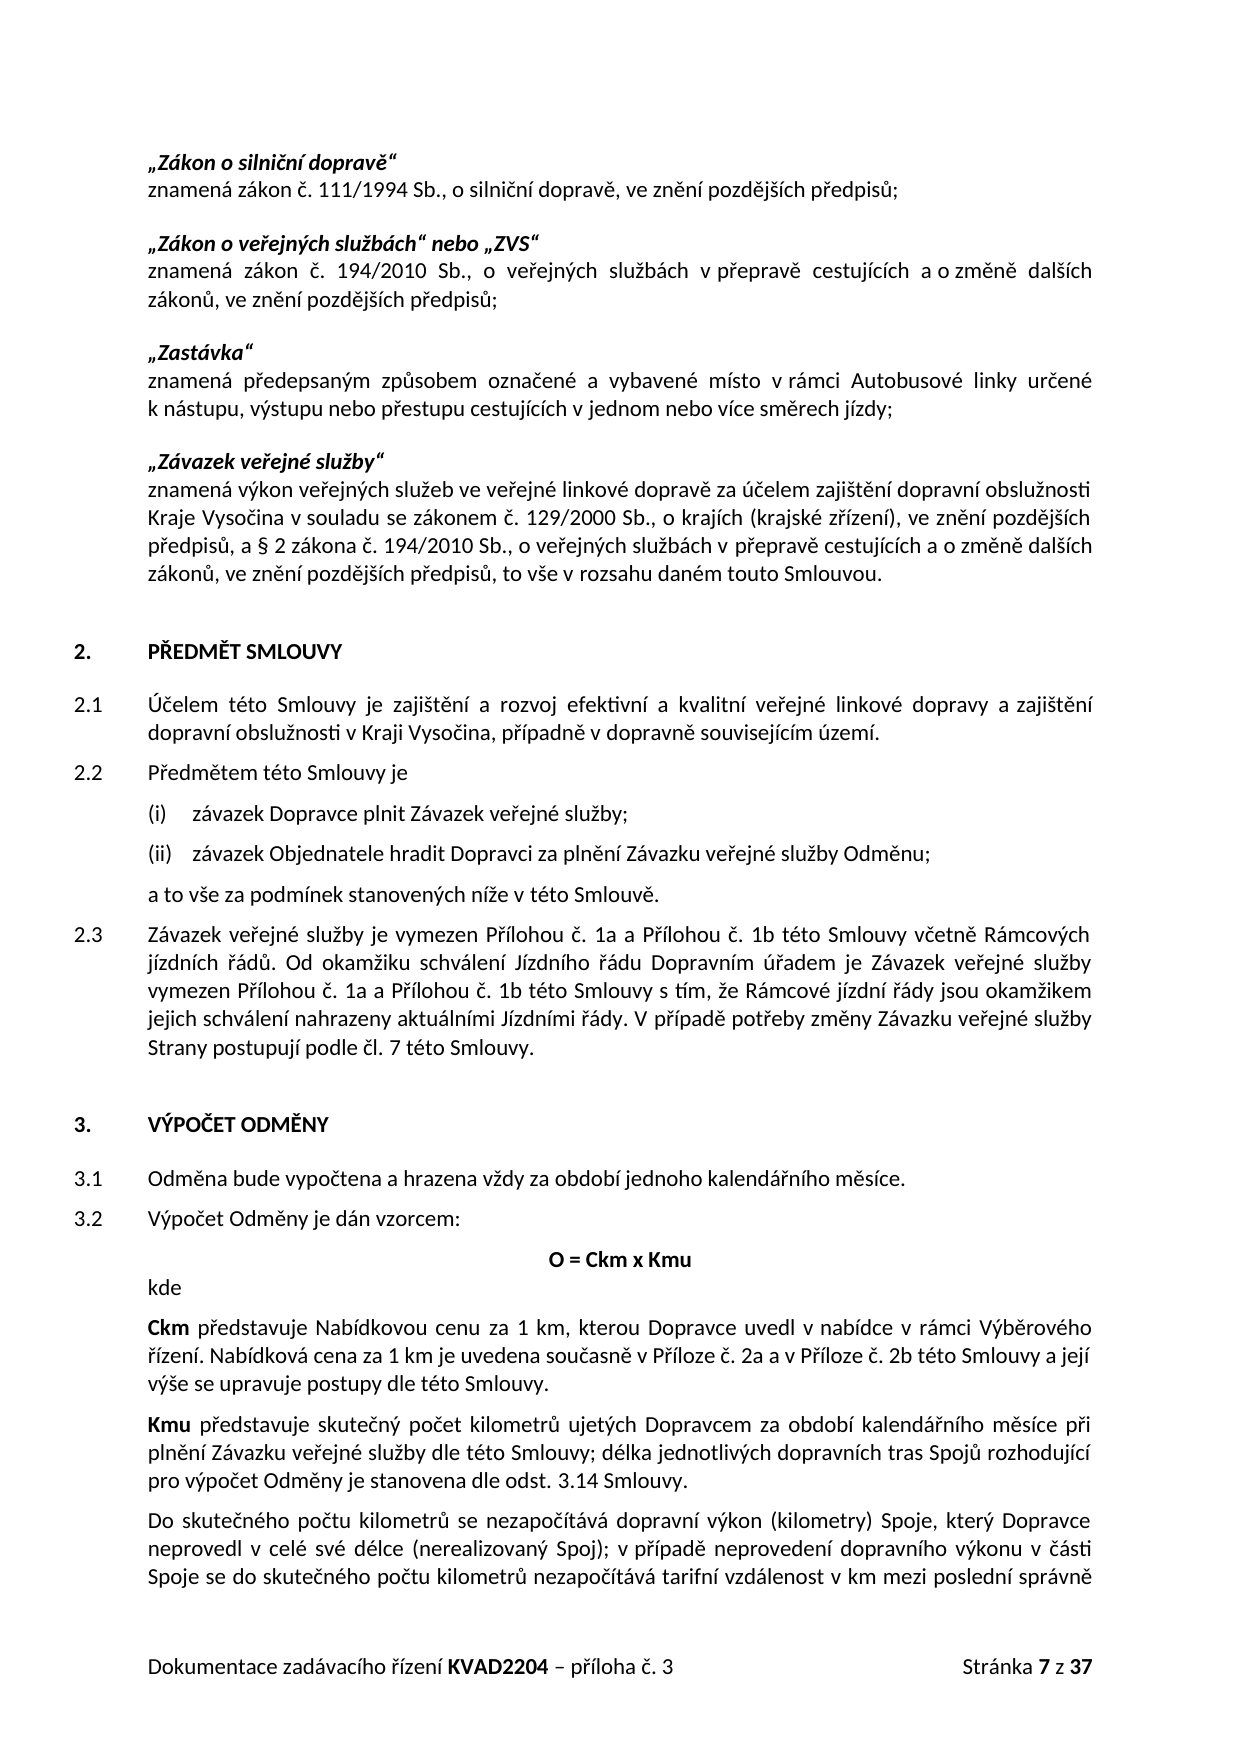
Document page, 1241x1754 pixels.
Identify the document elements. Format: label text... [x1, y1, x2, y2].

text Závazek veřejné služby je vymezen Přílohou č. 1a a Přílohou č. 1b této Smlouvy včetně Rámcových jízdních řádů. Od okamžiku schválení Jízdního řádu Dopravním úřadem je Závazek veřejné služby vymezen Přílohou č. 1a a Přílohou č. 1b této Smlouvy s tím, že Rámcové jízdní řády jsou okamžikem jejich schválení nahrazeny aktuálními Jízdními řády. V případě potřeby změny Závazku veřejné služby Strany postupují podle čl. 7 této Smlouvy. [74, 921, 1093, 1061]
text závazek Objednatele hradit Dopravci za plnění Závazku veřejné služby Odměnu; [148, 839, 1093, 867]
text Ckm představuje Nabídkovou cenu za , kterou Dopravce uvedl v nabídce v rámci Výběrového řízení. Nabídková cena za 1 km je uvedena současně v Příloze č. 2a a v Příloze č. 2b této Smlouvy a její výše se upravuje postupy dle této Smlouvy. [148, 1313, 1093, 1397]
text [148, 1506, 1093, 1590]
text znamená výkon veřejných služeb ve veřejné linkové dopravě za účelem zajištění dopravní obslužnosti Kraje Vysočina v souladu se zákonem č. 129/2000 Sb., o krajích (krajské zřízení), ve znění pozdějších předpisů, a § 2 zákona č. 194/2010 Sb., o veřejných službách v přepravě cestujících a o změně dalších zákonů, ve znění pozdějších předpisů, to vše v rozsahu daném touto Smlouvou. [148, 475, 1093, 587]
text závazek Dopravce plnit Závazek veřejné služby; [148, 799, 1093, 827]
list a to vše za podmínek stanovených níže v této Smlouvě. [148, 880, 1093, 908]
text O = Ckm x Kmu [148, 1245, 1093, 1273]
text Odměna bude vypočtena a hrazena vždy za období jednoho kalendářního měsíce. [74, 1164, 1093, 1192]
text Předmětem této Smlouvy je [74, 758, 1093, 786]
text znamená zákon č. 111/1994 Sb., o silniční dopravě, ve znění pozdějších předpisů; [148, 176, 1093, 204]
text „Zákon o silniční dopravě“ [148, 148, 1093, 176]
text znamená předepsaným způsobem označené a vybavené místo v rámci Autobusové linky určené k nástupu, výstupu nebo přestupu cestujících v jednom nebo více směrech jízdy; [148, 366, 1093, 422]
text kde [148, 1273, 1093, 1301]
text Výpočet Odměny je dán vzorcem: [74, 1204, 1093, 1232]
subtitle Výpočet Odměny [74, 1111, 1093, 1139]
text Účelem této Smlouvy je zajištění a rozvoj efektivní a kvalitní veřejné linkové dopravy a zajištění dopravní obslužnosti v Kraji Vysočina, případně v dopravně souvisejícím území. [74, 690, 1093, 746]
text „Závazek veřejné služby“ [148, 447, 1093, 475]
subtitle Předmět smlouvy [74, 637, 1093, 665]
text Kmu představuje skutečný počet kilometrů ujetých Dopravcem za období kalendářního měsíce při plnění Závazku veřejné služby dle této Smlouvy; délka jednotlivých dopravních tras Spojů rozhodující pro výpočet Odměny je stanovena dle odst. 3.14 Smlouvy. [148, 1410, 1093, 1494]
text „Zastávka“ [148, 338, 1093, 366]
text „Zákon o veřejných službách“ nebo „ZVS“ [148, 229, 1093, 257]
text znamená zákon č. 194/2010 Sb., o veřejných službách v přepravě cestujících a o změně dalších zákonů, ve znění pozdějších předpisů; [148, 257, 1093, 313]
